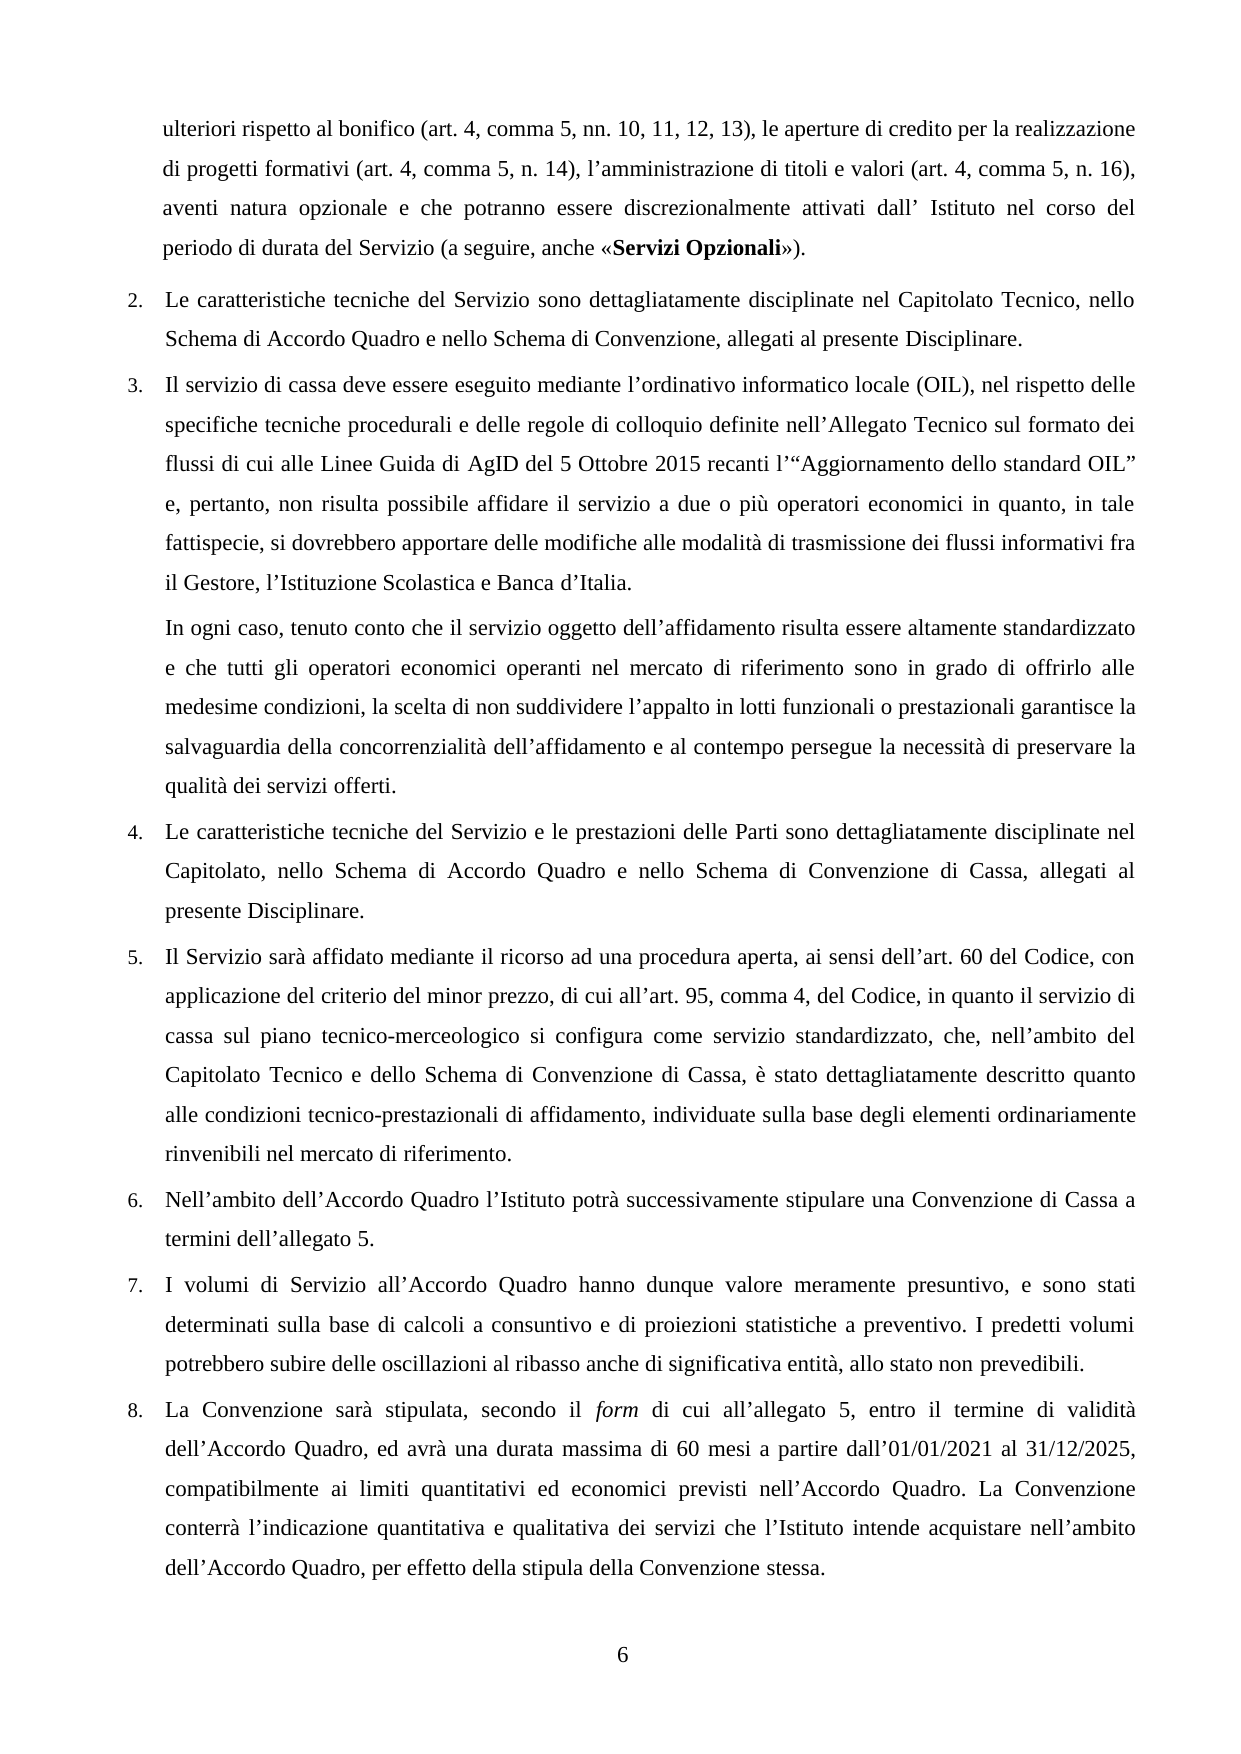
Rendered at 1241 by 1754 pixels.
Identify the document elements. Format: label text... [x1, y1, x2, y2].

text ulteriori rispetto al bonifico (art. 4, comma 5, nn. 10, 11, 12, 13), le aperture di credito per la realizzazione di progetti formativi (art. 4, comma 5, n. 14), l’amministrazione di titoli e valori (art. 4, comma 5, n. 16), aventi natura opzionale e che potranno essere discrezionalmente attivati dall’ Istituto nel corso del periodo di durata del Servizio (a seguire, anche «Servizi Opzionali»). [162, 115, 1137, 260]
list Le caratteristiche tecniche del Servizio e le prestazioni delle Parti sono dettagliatamente disciplinate nel Capitolato, nello Schema di Accordo Quadro e nello Schema di Convenzione di Cassa, allegati al presente Disciplinare. [127, 818, 1137, 923]
list Il servizio di cassa deve essere eseguito mediante l’ordinativo informatico locale (OIL), nel rispetto delle specifiche tecniche procedurali e delle regole di colloquio definite nell’Allegato Tecnico sul formato dei flussi di cui alle Linee Guida di AgID del 5 Ottobre 2015 recanti l’“Aggiornamento dello standard OIL” e, pertanto, non risulta possibile affidare il servizio a due o più operatori economici in quanto, in tale fattispecie, si dovrebbero apportare delle modifiche alle modalità di trasmissione dei flussi informativi fra il Gestore, l’Istituzione Scolastica e Banca d’Italia. [127, 371, 1137, 595]
list Il Servizio sarà affidato mediante il ricorso ad una procedura aperta, ai sensi dell’art. 60 del Codice, con applicazione del criterio del minor prezzo, di cui all’art. 95, comma 4, del Codice, in quanto il servizio di cassa sul piano tecnico-merceologico si configura come servizio standardizzato, che, nell’ambito del Capitolato Tecnico e dello Schema di Convenzione di Cassa, è stato dettagliatamente descritto quanto alle condizioni tecnico-prestazionali di affidamento, individuate sulla base degli elementi ordinariamente rinvenibili nel mercato di riferimento. [127, 943, 1137, 1167]
list Le caratteristiche tecniche del Servizio sono dettagliatamente disciplinate nel Capitolato Tecnico, nello Schema di Accordo Quadro e nello Schema di Convenzione, allegati al presente Disciplinare. [127, 286, 1136, 352]
list I volumi di Servizio all’Accordo Quadro hanno dunque valore meramente presuntivo, e sono stati determinati sulla base di calcoli a consuntivo e di proiezioni statistiche a preventivo. I predetti volumi potrebbero subire delle oscillazioni al ribasso anche di significativa entità, allo stato non prevedibili. [127, 1271, 1137, 1376]
list La Convenzione sarà stipulata, secondo il form di cui all’allegato 5, entro il termine di validità dell’Accordo Quadro, ed avrà una durata massima di 60 mesi a partire dall’01/01/2021 al 31/12/2025, compatibilmente ai limiti quantitativi ed economici previsti nell’Accordo Quadro. La Convenzione conterrà l’indicazione quantitativa e qualitativa dei servizi che l’Istituto intende acquistare nell’ambito dell’Accordo Quadro, per effetto della stipula della Convenzione stessa. [127, 1396, 1137, 1580]
list Nell’ambito dell’Accordo Quadro l’Istituto potrà successivamente stipulare una Convenzione di Cassa a termini dell’allegato 5. [127, 1186, 1137, 1252]
text In ogni caso, tenuto conto che il servizio oggetto dell’affidamento risulta essere altamente standardizzato e che tutti gli operatori economici operanti nel mercato di riferimento sono in grado di offrirlo alle medesime condizioni, la scelta di non suddividere l’appalto in lotti funzionali o prestazionali garantisce la salvaguardia della concorrenzialità dell’affidamento e al contempo persegue la necessità di preservare la qualità dei servizi offerti. [165, 614, 1137, 799]
